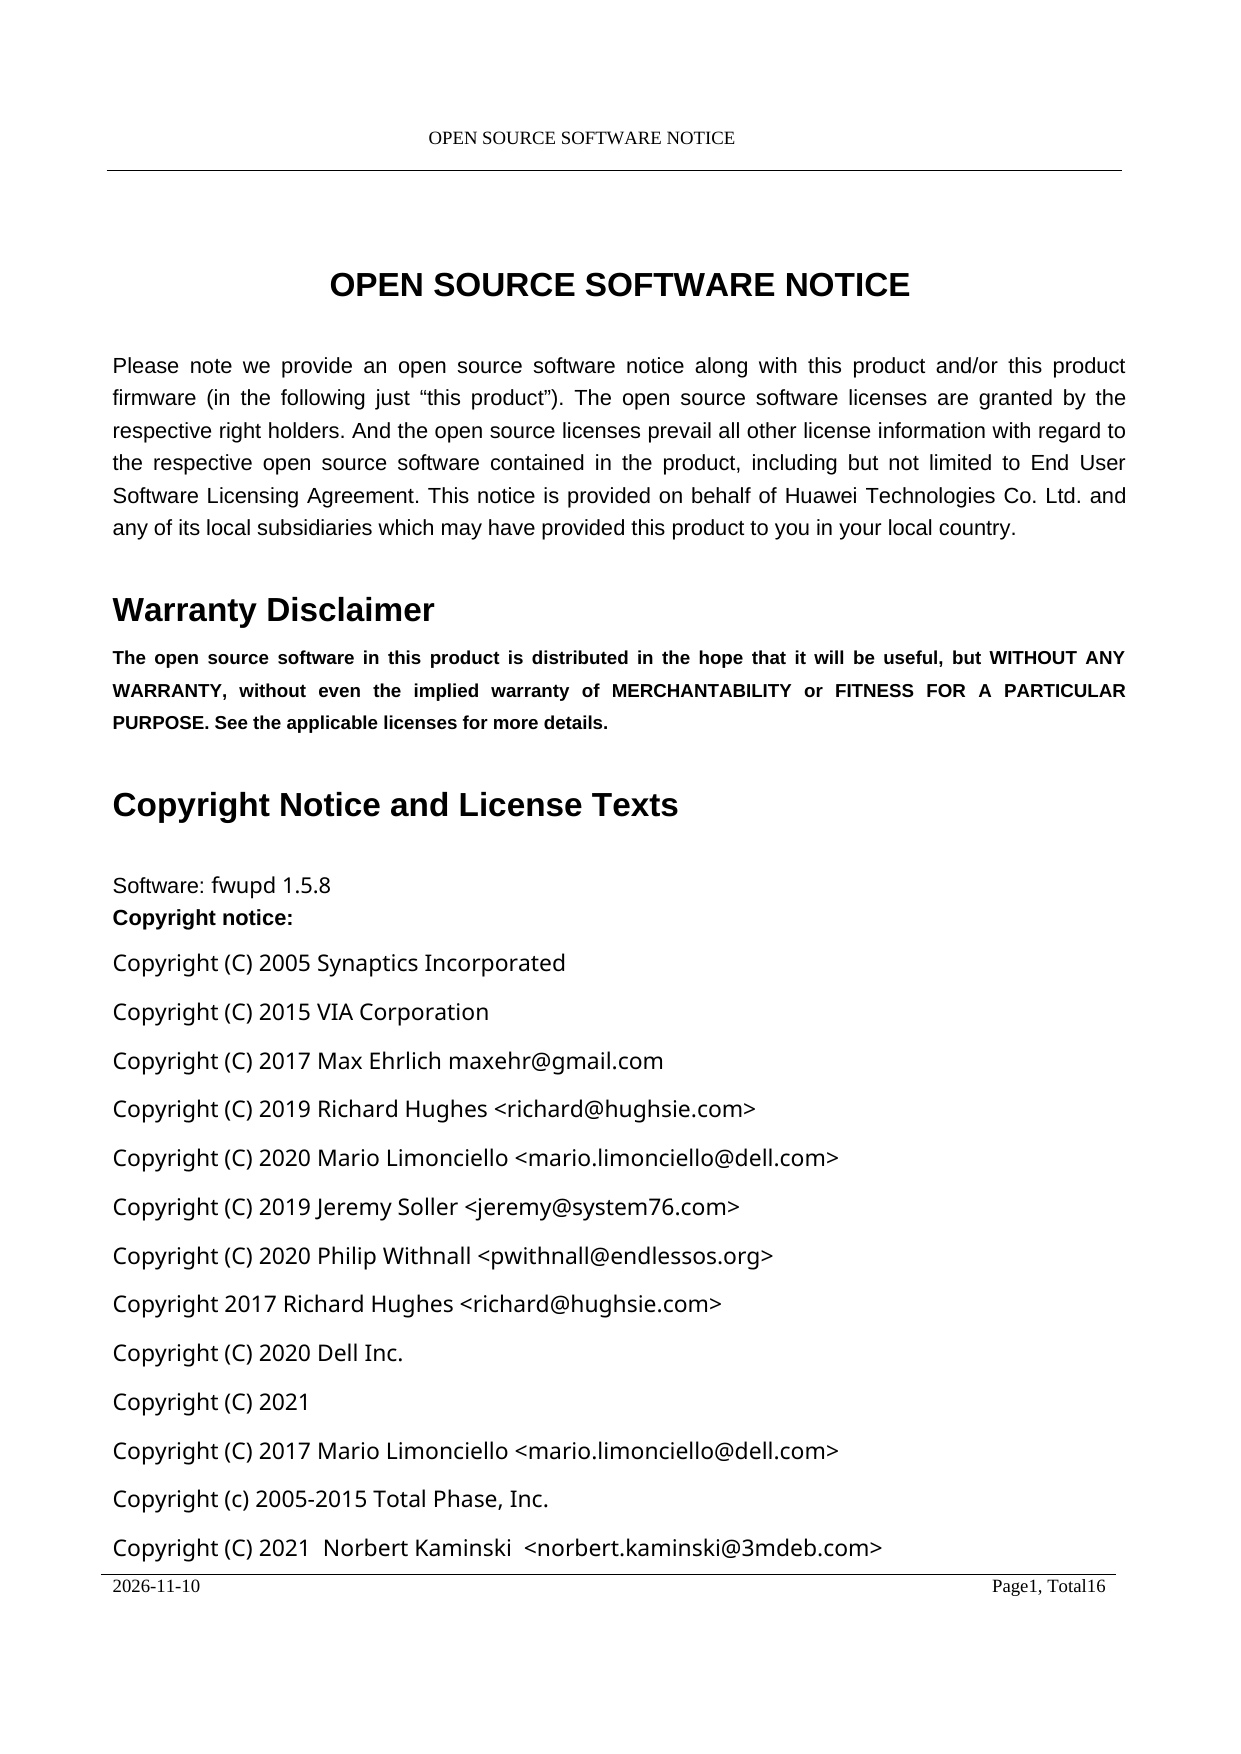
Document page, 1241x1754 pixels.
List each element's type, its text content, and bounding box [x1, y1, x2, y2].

text Copyright Notice and License Texts [112, 771, 1128, 836]
text OPEN SOURCE SOFTWARE NOTICE [112, 251, 1128, 316]
text Please note we provide an open source software notice along with this product and/or this product firmware (in the following just “this product”). The open source software licenses are granted by the respective right holders. And the open source licenses prevail all other license information with regard to the respective open source software contained in the product, including but not limited to End User Software Licensing Agreement. This notice is provided on behalf of Huawei Technologies Co. Ltd. and any of its local subsidiaries which may have provided this product to you in your local country. [112, 349, 1128, 544]
text The open source software in this product is distributed in the hope that it will be useful, but WITHOUT ANY WARRANTY, without even the implied warranty of MERCHANTABILITY or FITNESS FOR A PARTICULAR PURPOSE. See the applicable licenses for more details. [112, 641, 1128, 739]
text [112, 947, 1128, 1564]
text Copyright notice: [112, 901, 1128, 934]
text Warranty Disclaimer [112, 576, 1128, 641]
text Software: fwupd 1.5.8 [112, 869, 1128, 901]
